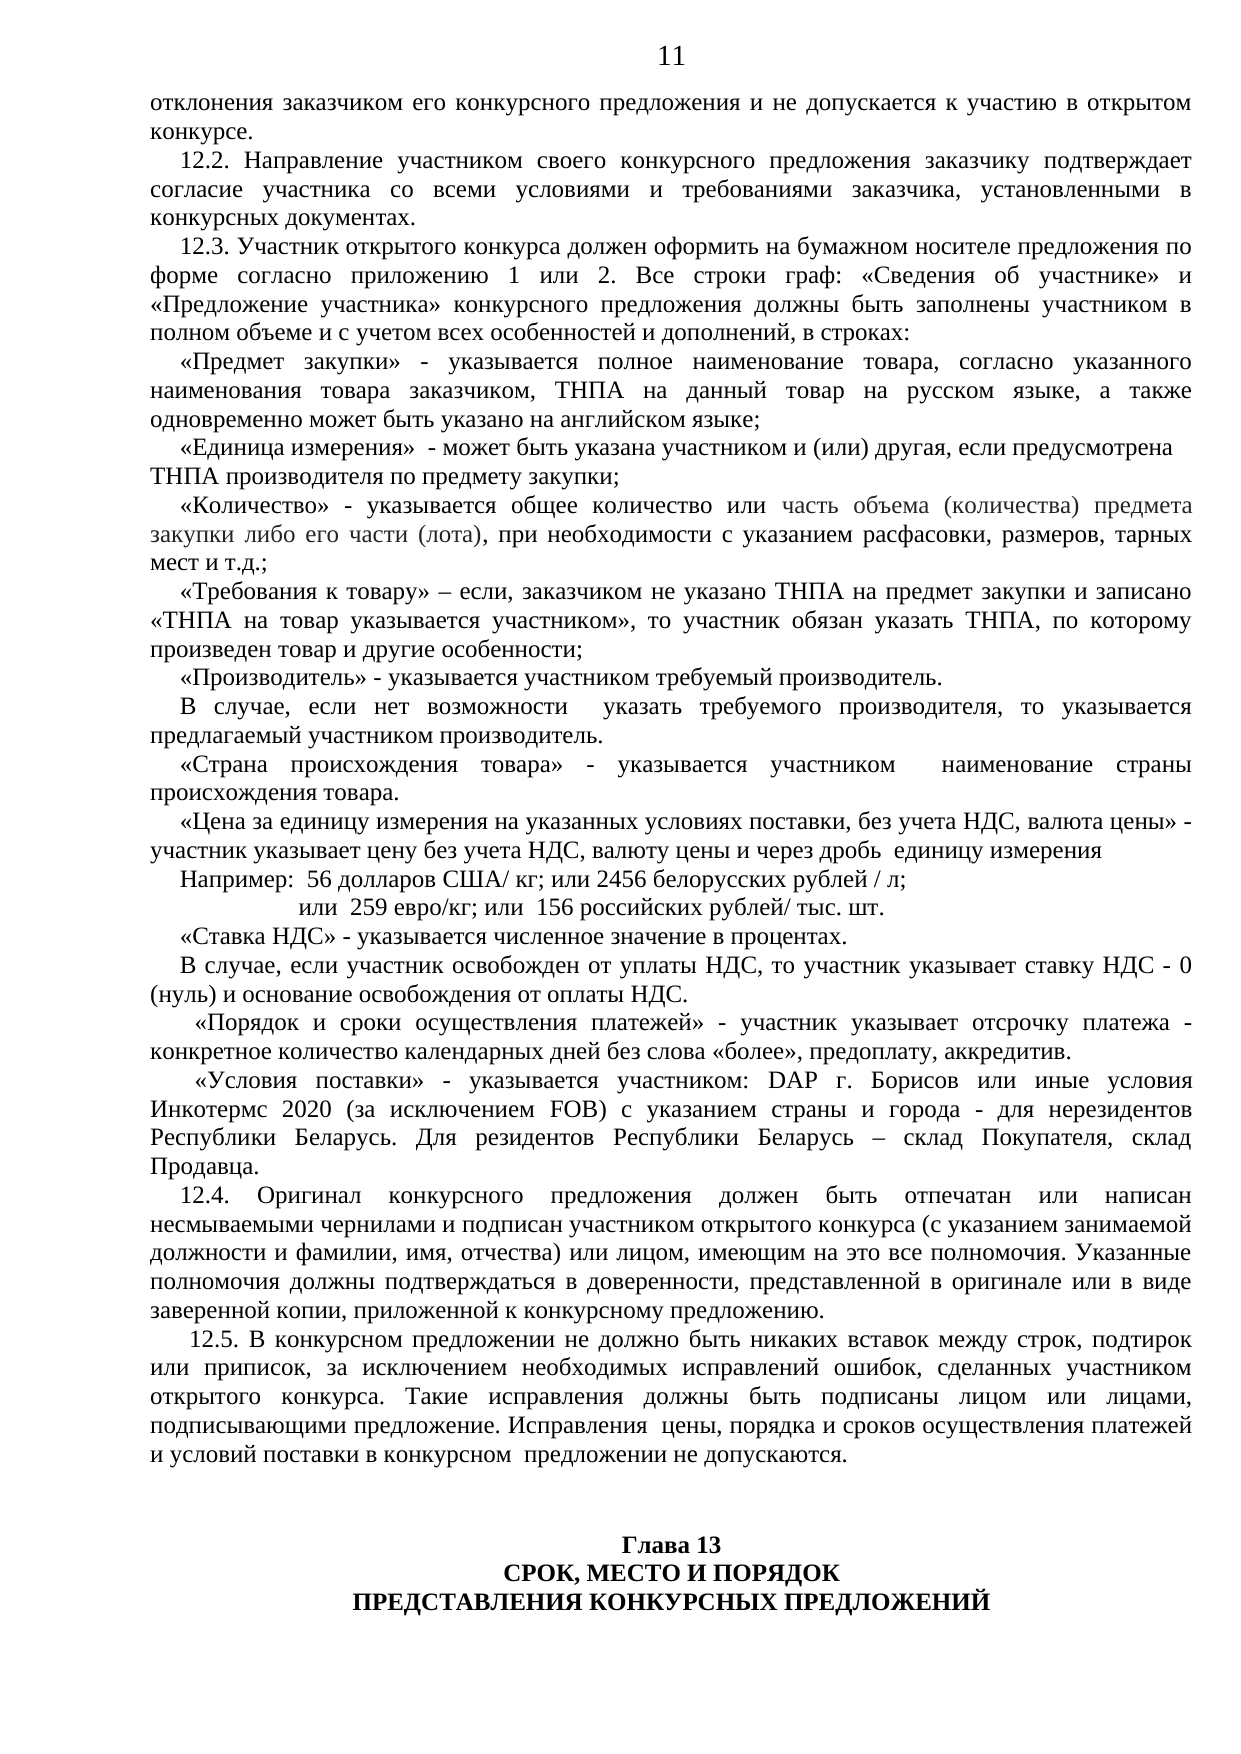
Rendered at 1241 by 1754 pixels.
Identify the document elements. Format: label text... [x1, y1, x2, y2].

text В случае, если участник освобожден от уплаты НДС, то участник указывает ставку НДС - 0 (нуль) и основание освобождения от оплаты НДС. [150, 950, 1193, 1007]
text «Ставка НДС» - указывается численное значение в процентах. [150, 921, 1193, 950]
text или 259 евро/кг; или 156 российских рублей/ тыс. шт. [150, 892, 1193, 921]
text «Производитель» - указывается участником требуемый производитель. [150, 662, 1193, 691]
text 12.5. В конкурсном предложении не должно быть никаких вставок между строк, подтирок или приписок, за исключением необходимых исправлений ошибок, сделанных участником открытого конкурса. Такие исправления должны быть подписаны лицом или лицами, подписывающими предложение. Исправления цены, порядка и сроков осуществления платежей и условий поставки в конкурсном предложении не допускаются. [150, 1324, 1193, 1467]
text ПРЕДСТАВЛЕНИЯ КОНКУРСНЫХ ПРЕДЛОЖЕНИЙ [150, 1587, 1193, 1616]
text «Порядок и сроки осуществления платежей» - участник указывает отсрочку платежа - конкретное количество календарных дней без слова «более», предоплату, аккредитив. [150, 1007, 1193, 1065]
text «Цена за единицу измерения на указанных условиях поставки, без учета НДС, валюта цены» - участник указывает цену без учета НДС, валюту цены и через дробь единицу измерения [150, 806, 1193, 864]
text «Условия поставки» - указывается участником: DAP г. Борисов или иные условия Инкотермс 2020 (за исключением FOB) с указанием страны и города - для нерезидентов Республики Беларусь. Для резидентов Республики Беларусь – склад Покупателя, склад Продавца. [150, 1065, 1193, 1180]
text Глава 13 [150, 1530, 1193, 1558]
text «Единица измерения» - может быть указана участником и (или) другая, если предусмотрена ТНПА производителя по предмету закупки; [150, 432, 1193, 490]
text СРОК, МЕСТО И ПОРЯДОК [150, 1558, 1193, 1587]
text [150, 87, 1193, 145]
text «Предмет закупки» - указывается полное наименование товара, согласно указанного наименования товара заказчиком, ТНПА на данный товар на русском языке, а также одновременно может быть указано на английском языке; [150, 346, 1193, 432]
text 12.3. Участник открытого конкурса должен оформить на бумажном носителе предложения по форме согласно приложению 1 или 2. Все строки граф: «Сведения об участнике» и «Предложение участника» конкурсного предложения должны быть заполнены участником в полном объеме и с учетом всех особенностей и дополнений, в строках: [150, 231, 1193, 346]
text Например: 56 долларов США/ кг; или 2456 белорусских рублей / л; [150, 864, 1193, 892]
text «Страна происхождения товара» - указывается участником наименование страны происхождения товара. [150, 749, 1193, 806]
text 12.4. Оригинал конкурсного предложения должен быть отпечатан или написан несмываемыми чернилами и подписан участником открытого конкурса (с указанием занимаемой должности и фамилии, имя, отчества) или лицом, имеющим на это все полномочия. Указанные полномочия должны подтверждаться в доверенности, представленной в оригинале или в виде заверенной копии, приложенной к конкурсному предложению. [150, 1180, 1193, 1324]
text «Количество» - указывается общее количество или часть объема (количества) предмета закупки либо его части (лота), при необходимости с указанием расфасовки, размеров, тарных мест и т.д.; [150, 490, 1193, 576]
text 12.2. Направление участником своего конкурсного предложения заказчику подтверждает согласие участника со всеми условиями и требованиями заказчика, установленными в конкурсных документах. [150, 145, 1193, 231]
text В случае, если нет возможности указать требуемого производителя, то указывается предлагаемый участником производитель. [150, 691, 1193, 749]
text «Требования к товару» – если, заказчиком не указано ТНПА на предмет закупки и записано «ТНПА на товар указывается участником», то участник обязан указать ТНПА, по которому произведен товар и другие особенности; [150, 576, 1193, 662]
